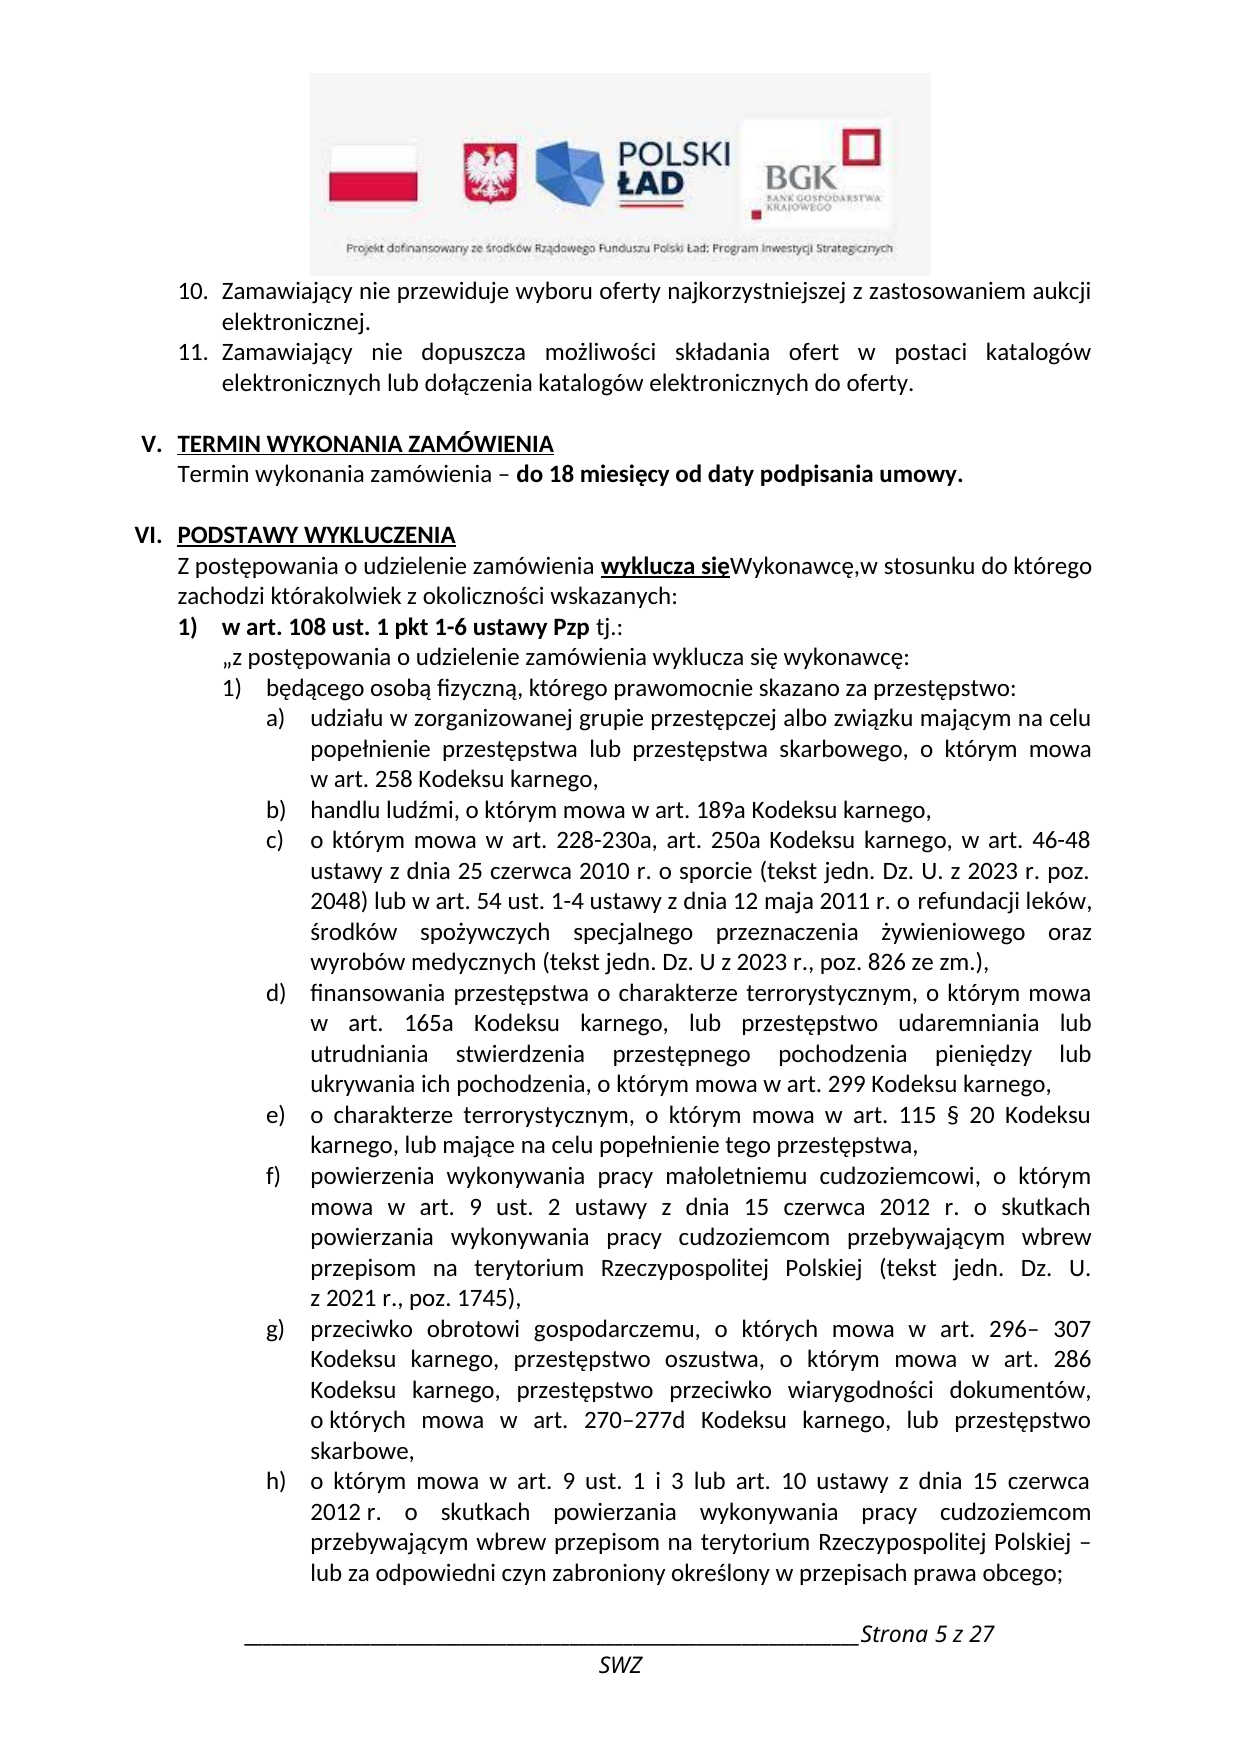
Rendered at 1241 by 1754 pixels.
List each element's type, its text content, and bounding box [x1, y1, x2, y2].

list TERMIN WYKONANIA ZAMÓWIENIA [162, 428, 1092, 458]
list o charakterze terrorystycznym, o którym mowa w art. 115 § 20 Kodeksu karnego, lub mające na celu popełnienie tego przestępstwa, [266, 1099, 1092, 1160]
list handlu ludźmi, o którym mowa w art. 189a Kodeksu karnego, [266, 794, 1092, 824]
text Z postępowania o udzielenie zamówienia wyklucza sięWykonawcę,w stosunku do którego zachodzi którakolwiek z okoliczności wskazanych: [177, 550, 1092, 611]
list Zamawiający nie dopuszcza możliwości składania ofert w postaci katalogów elektronicznych lub dołączenia katalogów elektronicznych do oferty. [177, 336, 1092, 397]
list o którym mowa w art. 228-230a, art. 250a Kodeksu karnego, w art. 46-48 ustawy z dnia 25 czerwca 2010 r. o sporcie (tekst jedn. Dz. U. z 2023 r. poz. 2048) lub w art. 54 ust. 1-4 ustawy z dnia 12 maja 2011 r. o refundacji leków, środków spożywczych specjalnego przeznaczenia żywieniowego oraz wyrobów medycznych (tekst jedn. Dz. U z 2023 r., poz. 826 ze zm.), [266, 824, 1092, 977]
list będącego osobą fizyczną, którego prawomocnie skazano za przestępstwo: [222, 672, 1092, 702]
list finansowania przestępstwa o charakterze terrorystycznym, o którym mowa w art. 165a Kodeksu karnego, lub przestępstwo udaremniania lub utrudniania stwierdzenia przestępnego pochodzenia pieniędzy lub ukrywania ich pochodzenia, o którym mowa w art. 299 Kodeksu karnego, [266, 977, 1092, 1099]
list powierzenia wykonywania pracy małoletniemu cudzoziemcowi, o którym mowa w art. 9 ust. 2 ustawy z dnia 15 czerwca 2012 r. o skutkach powierzania wykonywania pracy cudzoziemcom przebywającym wbrew przepisom na terytorium Rzeczypospolitej Polskiej (tekst jedn. Dz. U. z 2021 r., poz. 1745), [266, 1160, 1092, 1313]
list „z postępowania o udzielenie zamówienia wyklucza się wykonawcę: [222, 641, 1092, 672]
list udziału w zorganizowanej grupie przestępczej albo związku mającym na celu popełnienie przestępstwa lub przestępstwa skarbowego, o którym mowa w art. 258 Kodeksu karnego, [266, 702, 1092, 794]
text Termin wykonania zamówienia – do 18 miesięcy od daty podpisania umowy. [177, 458, 1092, 489]
list w art. 108 ust. 1 pkt 1-6 ustawy Pzp tj.: [177, 611, 1092, 641]
picture [309, 73, 931, 276]
list PODSTAWY WYKLUCZENIA [162, 519, 1092, 550]
list o którym mowa w art. 9 ust. 1 i 3 lub art. 10 ustawy z dnia 15 czerwca 2012 r. o skutkach powierzania wykonywania pracy cudzoziemcom przebywającym wbrew przepisom na terytorium Rzeczypospolitej Polskiej – lub za odpowiedni czyn zabroniony określony w przepisach prawa obcego; [266, 1465, 1092, 1587]
list Zamawiający nie przewiduje wyboru oferty najkorzystniejszej z zastosowaniem aukcji elektronicznej. [177, 275, 1092, 336]
list przeciwko obrotowi gospodarczemu, o których mowa w art. 296– 307 Kodeksu karnego, przestępstwo oszustwa, o którym mowa w art. 286 Kodeksu karnego, przestępstwo przeciwko wiarygodności dokumentów, o których mowa w art. 270–277d Kodeksu karnego, lub przestępstwo skarbowe, [266, 1313, 1092, 1465]
